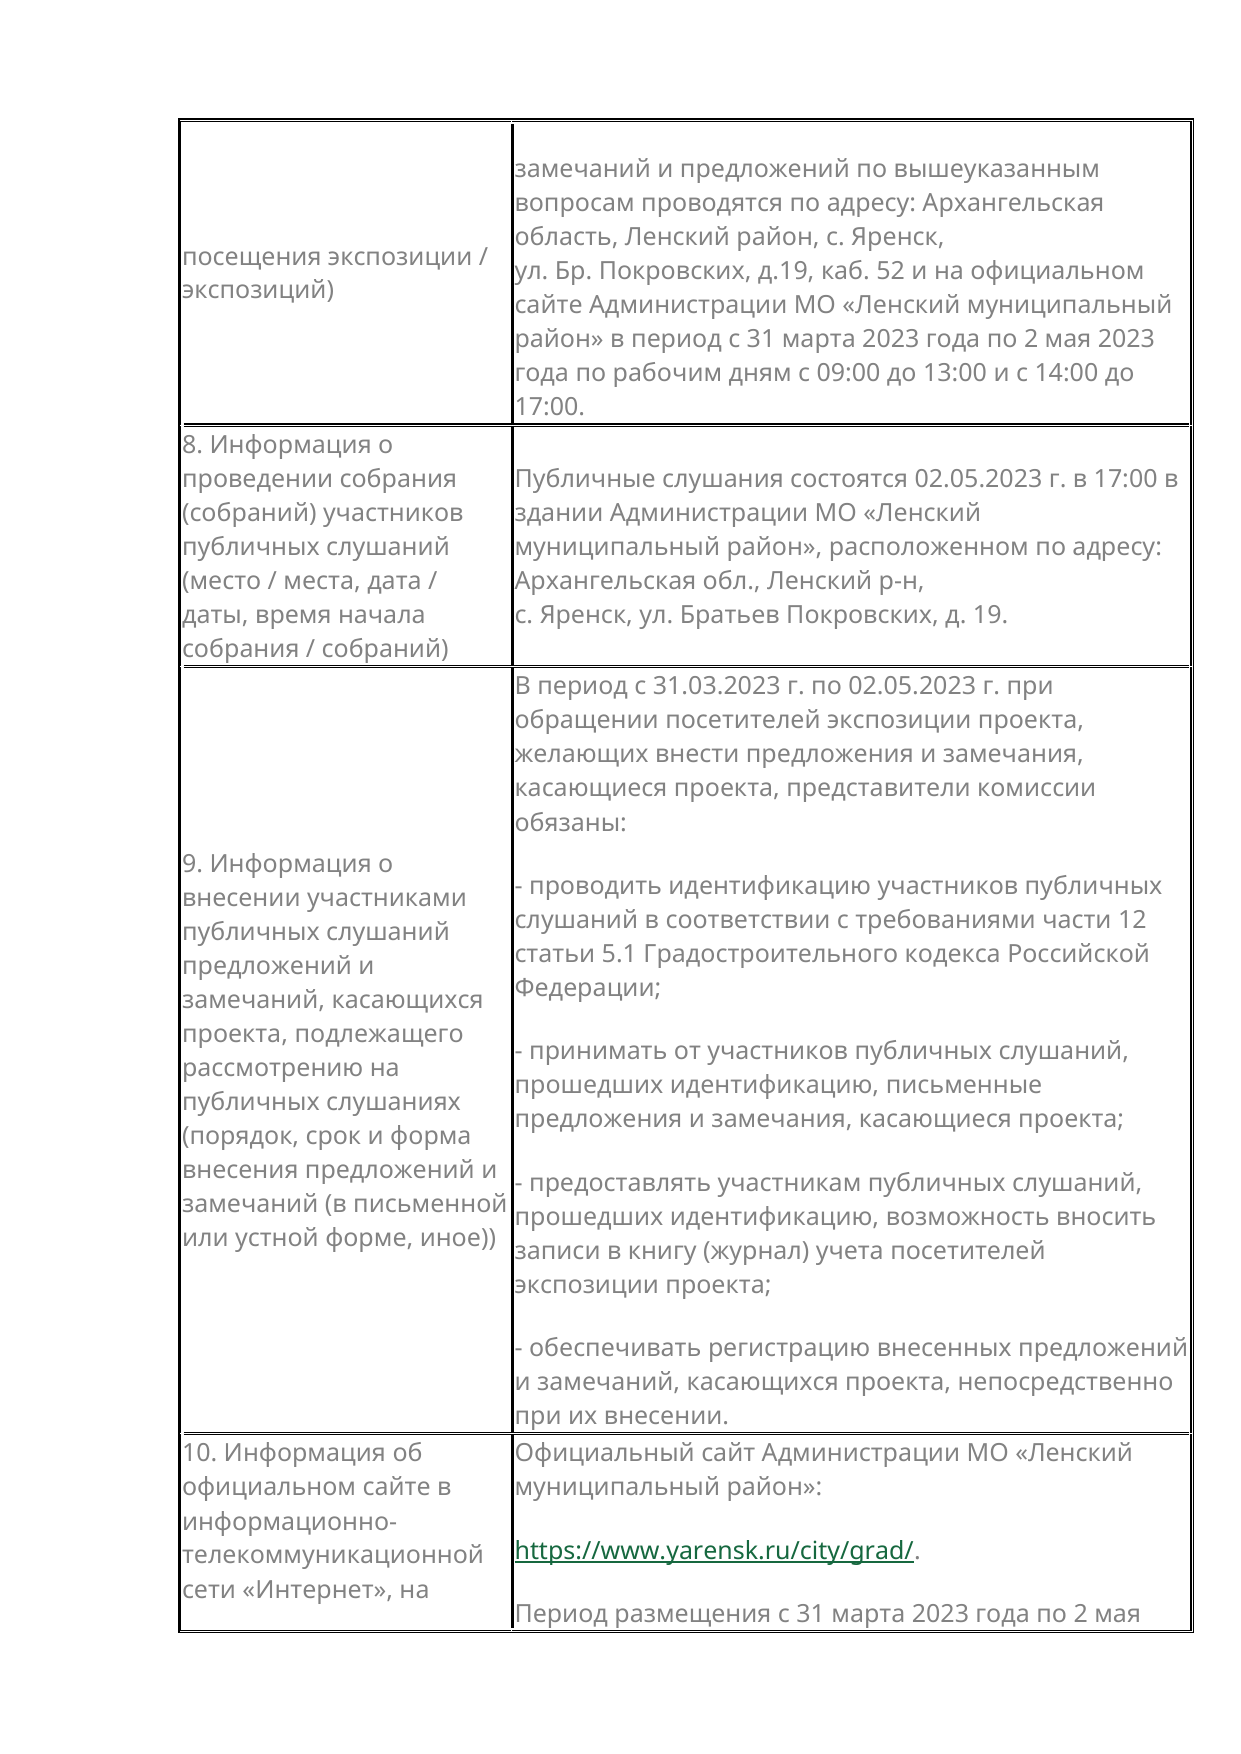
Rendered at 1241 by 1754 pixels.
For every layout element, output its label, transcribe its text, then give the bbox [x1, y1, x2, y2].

table_cell Публичные слушания состоятся 02.05.2023 г. в 17:00 в здании Администрации МО «Ленский муниципальный район», расположенном по адресу: Архангельская обл., Ленский р-н, с. Яренск, ул. Братьев Покровских, д. 19. [514, 423, 1191, 665]
table_cell 8. Информация о проведении собрания (собраний) участников публичных слушаний (место / места, дата / даты, время начала собрания / собраний) [181, 423, 511, 665]
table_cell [512, 122, 1190, 423]
table_cell В период с 31.03.2023 г. по 02.05.2023 г. при обращении посетителей экспозиции проекта, желающих внести предложения и замечания, касающиеся проекта, представители комиссии обязаны: - проводить идентификацию участников публичных слушаний в соответствии с требованиями части 12 статьи 5.1 Градостроительного кодекса Российской Федерации; - принимать от участников публичных слушаний, прошедших идентификацию, письменные предложения и замечания, касающиеся проекта; - предоставлять участникам публичных слушаний, прошедших идентификацию, возможность вносить записи в книгу (журнал) учета посетителей экспозиции проекта; - обеспечивать регистрацию внесенных предложений и замечаний, касающихся проекта, непосредственно при их внесении. [512, 665, 1192, 1432]
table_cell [512, 1432, 1192, 1629]
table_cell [180, 1432, 512, 1629]
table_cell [181, 120, 512, 423]
table_cell 9. Информация о внесении участниками публичных слушаний предложений и замечаний, касающихся проекта, подлежащего рассмотрению на публичных слушаниях (порядок, срок и форма внесения предложений и замечаний (в письменной или устной форме, иное)) [180, 665, 512, 1432]
